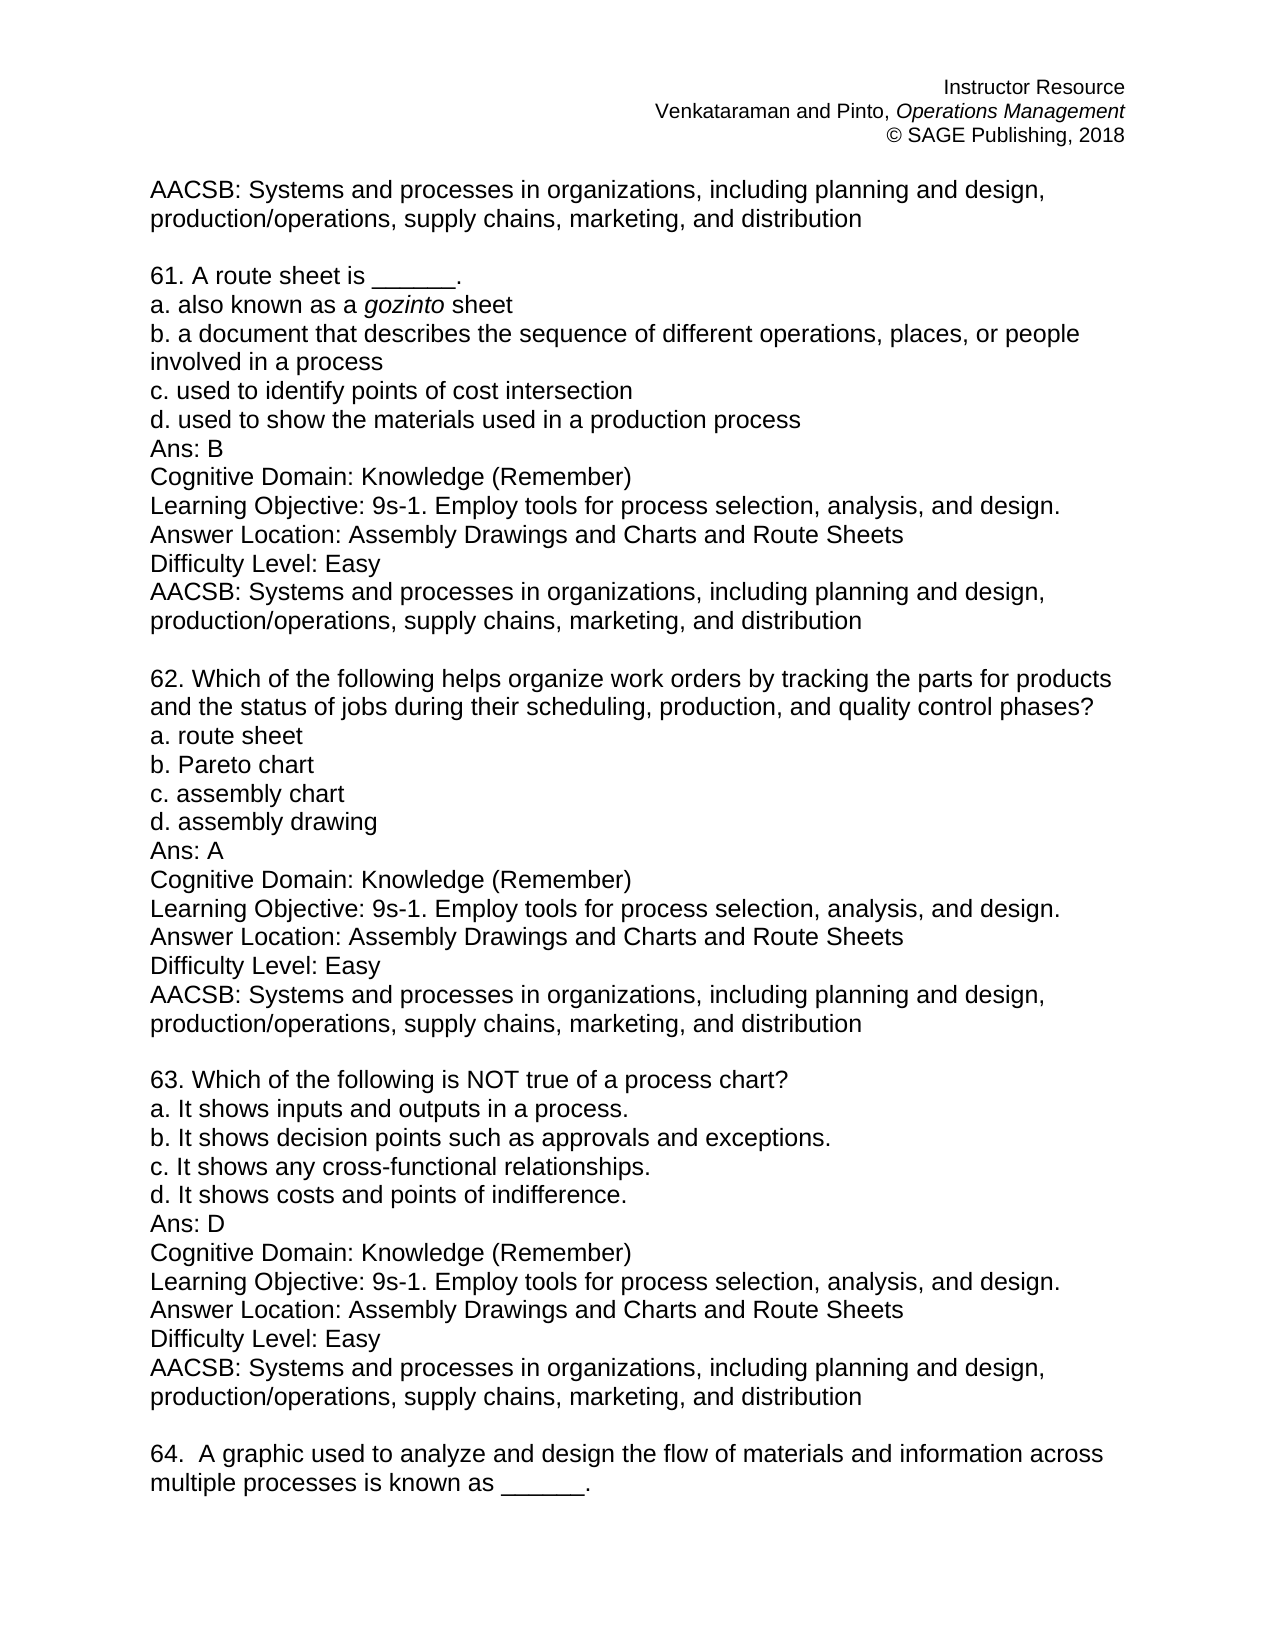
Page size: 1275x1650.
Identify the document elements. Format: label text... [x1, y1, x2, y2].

text AACSB: Systems and processes in organizations, including planning and design, production/operations, supply chains, marketing, and distribution [150, 1353, 1125, 1410]
text Difficulty Level: Easy [150, 549, 1125, 577]
text c. assembly chart [150, 779, 1125, 807]
text b. It shows decision points such as approvals and exceptions. [150, 1123, 1125, 1152]
text b. Pareto chart [150, 750, 1125, 779]
text Learning Objective: 9s-1. Employ tools for process selection, analysis, and design. [150, 894, 1125, 922]
text Ans: D [150, 1209, 1125, 1238]
text Ans: A [150, 836, 1125, 865]
text a. also known as a gozinto sheet [150, 290, 1125, 319]
text a. It shows inputs and outputs in a process. [150, 1094, 1125, 1123]
text Answer Location: Assembly Drawings and Charts and Route Sheets [150, 1295, 1125, 1324]
text Cognitive Domain: Knowledge (Remember) [150, 865, 1125, 894]
text Cognitive Domain: Knowledge (Remember) [150, 462, 1125, 491]
text Learning Objective: 9s-1. Employ tools for process selection, analysis, and design. [150, 1267, 1125, 1295]
text d. used to show the materials used in a production process [150, 405, 1125, 434]
text Learning Objective: 9s-1. Employ tools for process selection, analysis, and design. [150, 491, 1125, 520]
text 63. Which of the following is NOT true of a process chart? [150, 1065, 1125, 1094]
text d. It shows costs and points of indifference. [150, 1180, 1125, 1209]
text AACSB: Systems and processes in organizations, including planning and design, production/operations, supply chains, marketing, and distribution [150, 577, 1125, 635]
text AACSB: Systems and processes in organizations, including planning and design, production/operations, supply chains, marketing, and distribution [150, 980, 1125, 1037]
text c. It shows any cross-functional relationships. [150, 1152, 1125, 1180]
text Difficulty Level: Easy [150, 951, 1125, 980]
text c. used to identify points of cost intersection [150, 376, 1125, 405]
text 61. A route sheet is ______. [150, 261, 1125, 290]
text 64. A graphic used to analyze and design the flow of materials and information across multiple processes is known as ______. [150, 1439, 1125, 1497]
text Difficulty Level: Easy [150, 1324, 1125, 1353]
text b. a document that describes the sequence of different operations, places, or people involved in a process [150, 319, 1125, 376]
text AACSB: Systems and processes in organizations, including planning and design, production/operations, supply chains, marketing, and distribution [150, 175, 1125, 232]
text Ans: B [150, 434, 1125, 462]
text Answer Location: Assembly Drawings and Charts and Route Sheets [150, 922, 1125, 951]
text d. assembly drawing [150, 807, 1125, 836]
text Answer Location: Assembly Drawings and Charts and Route Sheets [150, 520, 1125, 549]
text a. route sheet [150, 721, 1125, 750]
text Cognitive Domain: Knowledge (Remember) [150, 1238, 1125, 1267]
text 62. Which of the following helps organize work orders by tracking the parts for products and the status of jobs during their scheduling, production, and quality control phases? [150, 664, 1125, 721]
